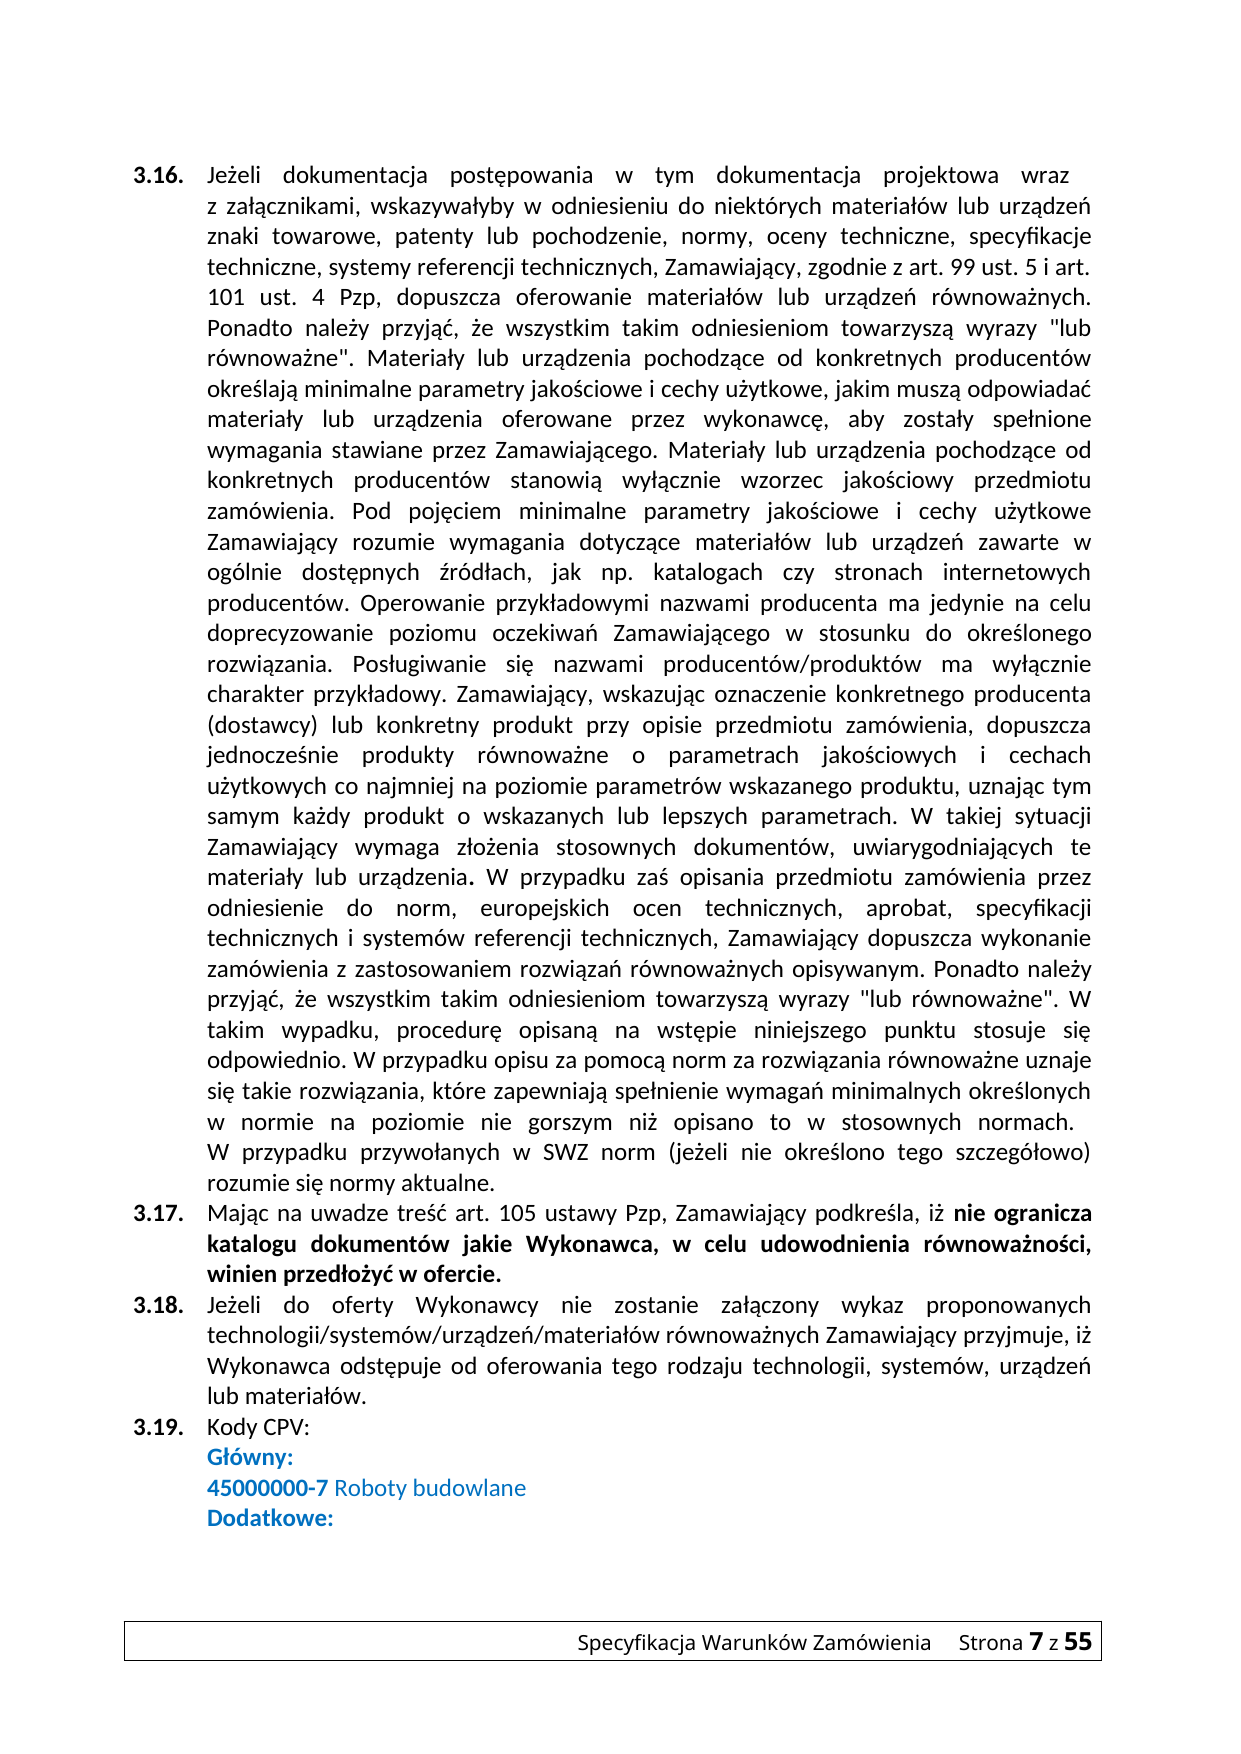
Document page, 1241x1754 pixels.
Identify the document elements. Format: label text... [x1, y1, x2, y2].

list Kody CPV: [133, 1411, 1092, 1441]
list Jeżeli dokumentacja postępowania w tym dokumentacja projektowa wraz z załącznikami, wskazywałyby w odniesieniu do niektórych materiałów lub urządzeń znaki towarowe, patenty lub pochodzenie, normy, oceny techniczne, specyfikacje techniczne, systemy referencji technicznych, Zamawiający, zgodnie z art. 99 ust. 5 i art. 101 ust. 4 Pzp, dopuszcza oferowanie materiałów lub urządzeń równoważnych. Ponadto należy przyjąć, że wszystkim takim odniesieniom towarzyszą wyrazy "lub równoważne". Materiały lub urządzenia pochodzące od konkretnych producentów określają minimalne parametry jakościowe i cechy użytkowe, jakim muszą odpowiadać materiały lub urządzenia oferowane przez wykonawcę, aby zostały spełnione wymagania stawiane przez Zamawiającego. Materiały lub urządzenia pochodzące od konkretnych producentów stanowią wyłącznie wzorzec jakościowy przedmiotu zamówienia. Pod pojęciem minimalne parametry jakościowe i cechy użytkowe Zamawiający rozumie wymagania dotyczące materiałów lub urządzeń zawarte w ogólnie dostępnych źródłach, jak np. katalogach czy stronach internetowych producentów. Operowanie przykładowymi nazwami producenta ma jedynie na celu doprecyzowanie poziomu oczekiwań Zamawiającego w stosunku do określonego rozwiązania. Posługiwanie się nazwami producentów/produktów ma wyłącznie charakter przykładowy. Zamawiający, wskazując oznaczenie konkretnego producenta (dostawcy) lub konkretny produkt przy opisie przedmiotu zamówienia, dopuszcza jednocześnie produkty równoważne o parametrach jakościowych i cechach użytkowych co najmniej na poziomie parametrów wskazanego produktu, uznając tym samym każdy produkt o wskazanych lub lepszych parametrach. W takiej sytuacji Zamawiający wymaga złożenia stosownych dokumentów, uwiarygodniających te materiały lub urządzenia. W przypadku zaś opisania przedmiotu zamówienia przez odniesienie do norm, europejskich ocen technicznych, aprobat, specyfikacji technicznych i systemów referencji technicznych, Zamawiający dopuszcza wykonanie zamówienia z zastosowaniem rozwiązań równoważnych opisywanym. Ponadto należy przyjąć, że wszystkim takim odniesieniom towarzyszą wyrazy "lub równoważne". W takim wypadku, procedurę opisaną na wstępie niniejszego punktu stosuje się odpowiednio. W przypadku opisu za pomocą norm za rozwiązania równoważne uznaje się takie rozwiązania, które zapewniają spełnienie wymagań minimalnych określonych w normie na poziomie nie gorszym niż opisano to w stosownych normach. W przypadku przywołanych w SWZ norm (jeżeli nie określono tego szczegółowo) rozumie się normy aktualne. [133, 159, 1092, 1197]
text Dodatkowe: [207, 1502, 1092, 1533]
text 45000000-7 Roboty budowlane [207, 1472, 1092, 1502]
text Główny: [207, 1441, 1092, 1472]
list Mając na uwadze treść art. 105 ustawy Pzp, Zamawiający podkreśla, iż nie ogranicza katalogu dokumentów jakie Wykonawca, w celu udowodnienia równoważności, winien przedłożyć w ofercie. [133, 1197, 1092, 1289]
list Jeżeli do oferty Wykonawcy nie zostanie załączony wykaz proponowanych technologii/systemów/urządzeń/materiałów równoważnych Zamawiający przyjmuje, iż Wykonawca odstępuje od oferowania tego rodzaju technologii, systemów, urządzeń lub materiałów. [133, 1289, 1092, 1411]
